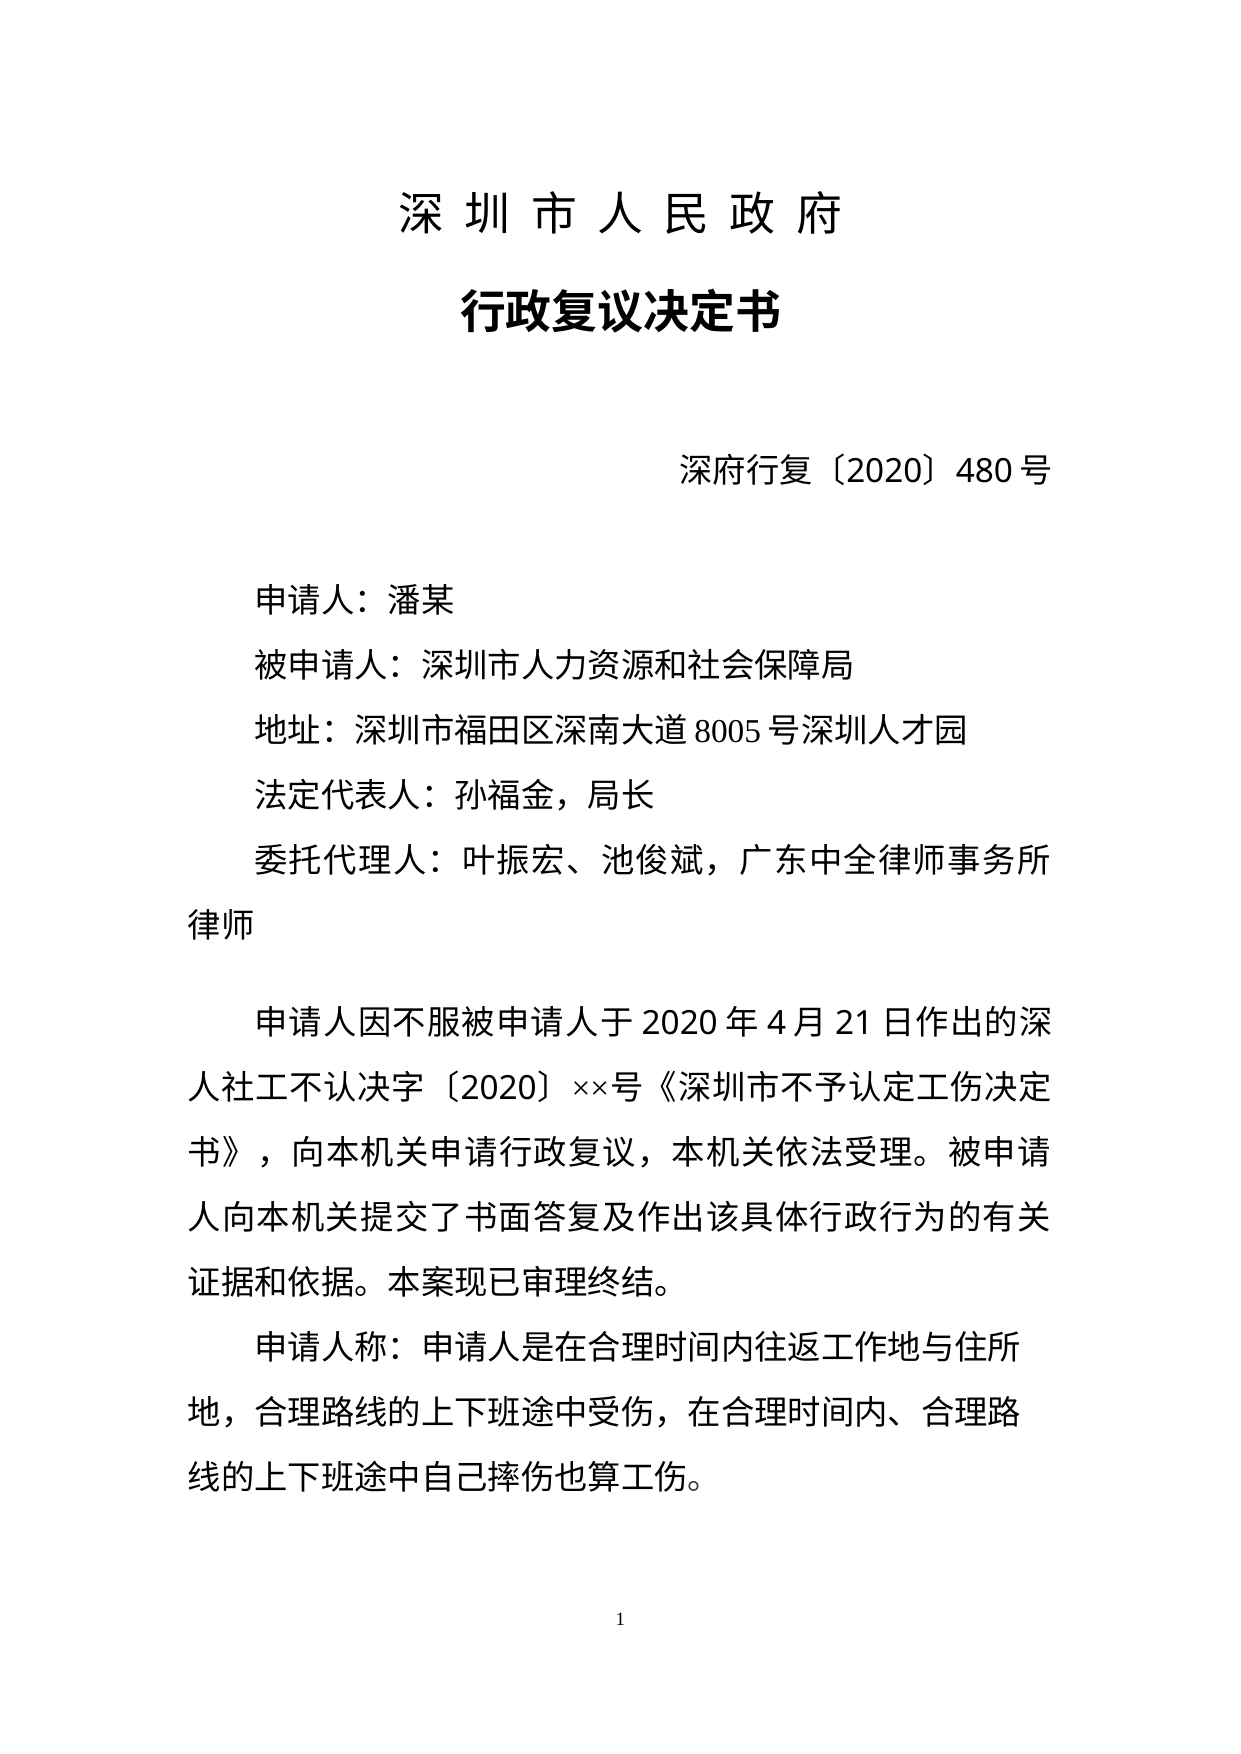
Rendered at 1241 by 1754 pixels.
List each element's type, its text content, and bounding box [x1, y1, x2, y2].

text 地址：深圳市福田区深南大道8005号深圳人才园 [187, 695, 1053, 760]
text 被申请人：深圳市人力资源和社会保障局 [187, 630, 1053, 695]
text 申请人称：申请人是在合理时间内往返工作地与住所地，合理路线的上下班途中受伤，在合理时间内、合理路线的上下班途中自己摔伤也算工伤。 [187, 1313, 1053, 1508]
text 深 圳 市 人 民 政 府 [187, 162, 1053, 259]
text 申请人：潘某 [187, 565, 1053, 630]
text 行政复议决定书 [187, 259, 1053, 357]
text 申请人因不服被申请人于2020年4月21日作出的深人社工不认决字〔2020〕××号《深圳市不予认定工伤决定书》，向本机关申请行政复议，本机关依法受理。被申请人向本机关提交了书面答复及作出该具体行政行为的有关证据和依据。本案现已审理终结。 [187, 988, 1053, 1313]
text 深府行复〔2020〕480号 [187, 435, 1053, 500]
text 法定代表人：孙福金，局长 [187, 760, 1053, 825]
text 委托代理人：叶振宏、池俊斌，广东中全律师事务所律师 [187, 825, 1053, 955]
